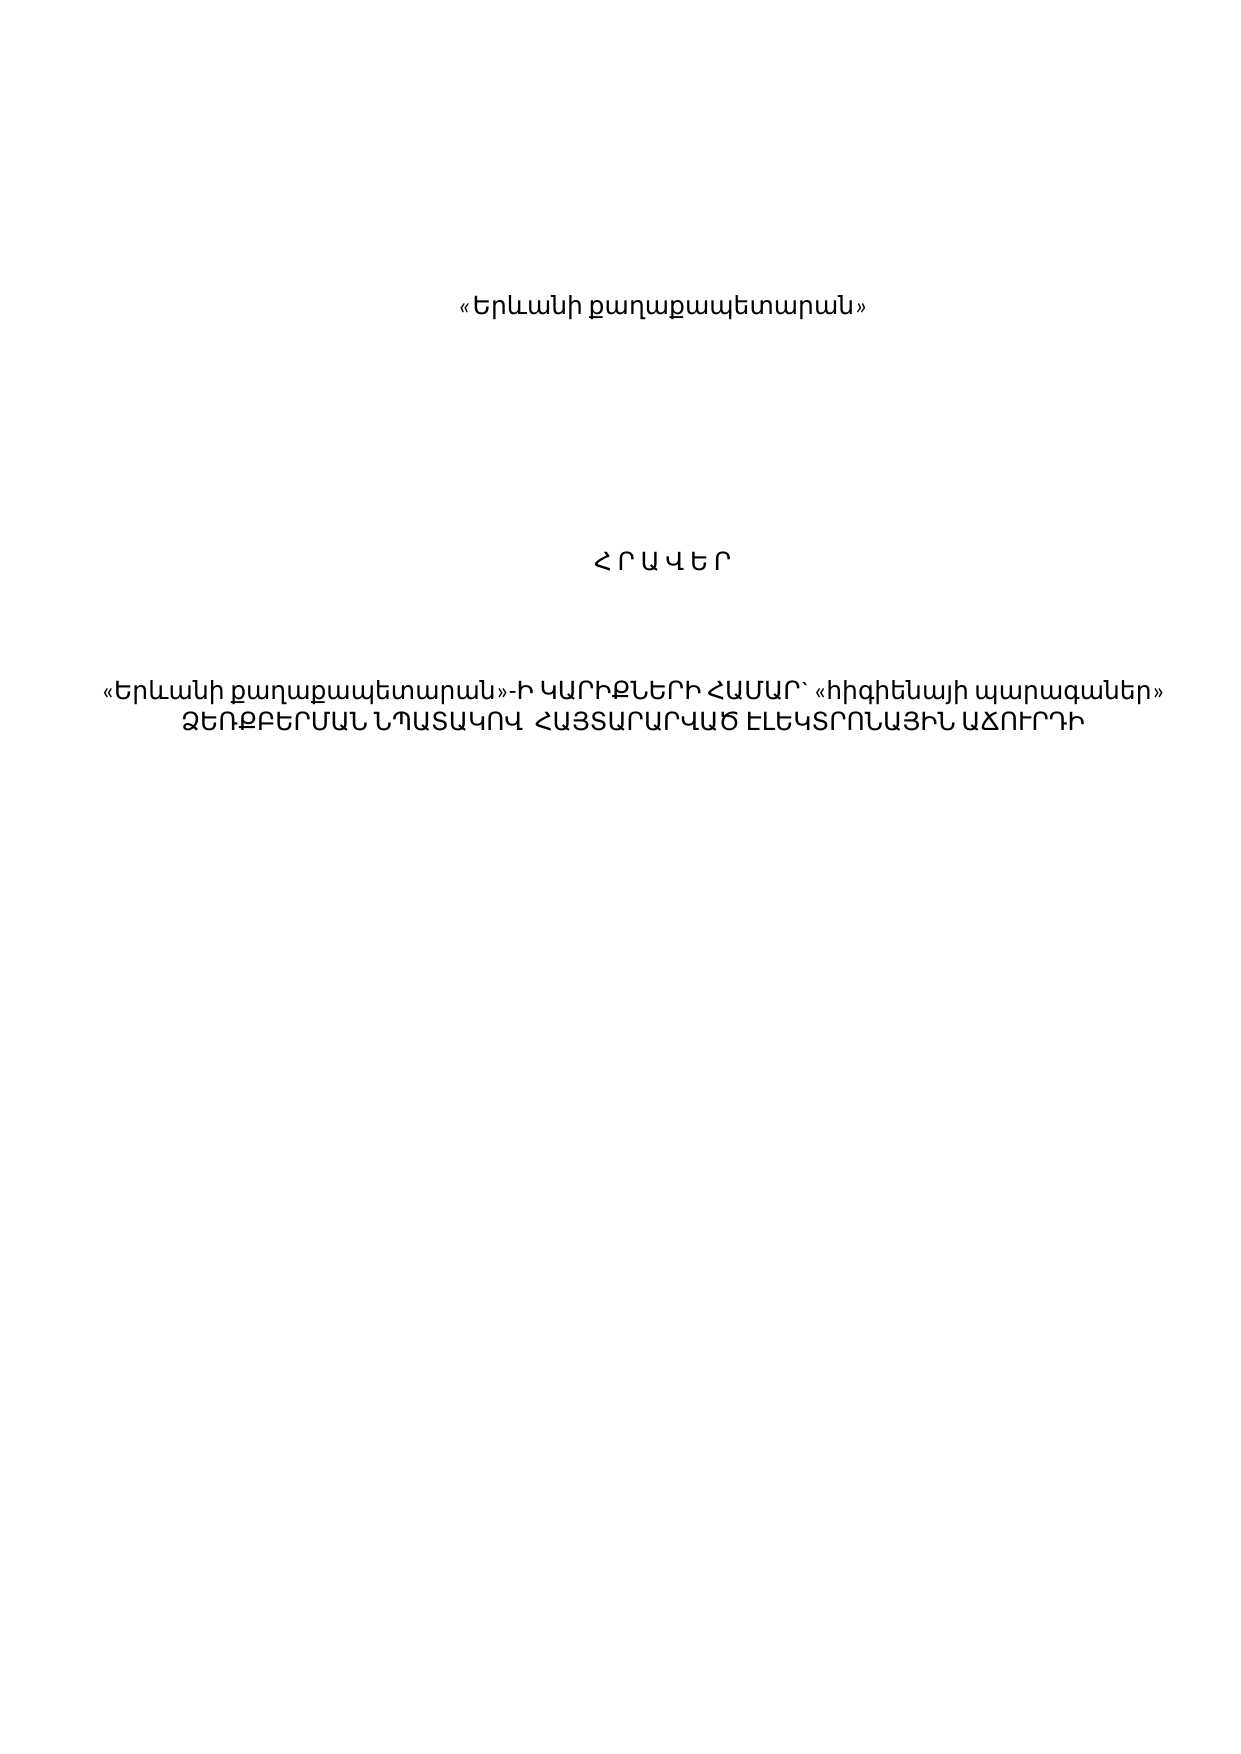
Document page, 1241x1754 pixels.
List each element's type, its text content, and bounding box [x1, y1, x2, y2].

text «Երևանի քաղաքապետարան»-Ի ԿԱՐԻՔՆԵՐԻ ՀԱՄԱՐ` «հիգիենայի պարագաներ» ՁԵՌՔԲԵՐՄԱՆ ՆՊԱՏԱԿՈՎ ՀԱՅՏԱՐԱՐՎԱԾ ԷԼԵԿՏՐՈՆԱՅԻՆ ԱՃՈՒՐԴԻ [94, 676, 1172, 737]
text Հ Ր Ա Վ Ե Ր [94, 546, 1172, 577]
text « Երևանի քաղաքապետարան» [94, 290, 1172, 321]
